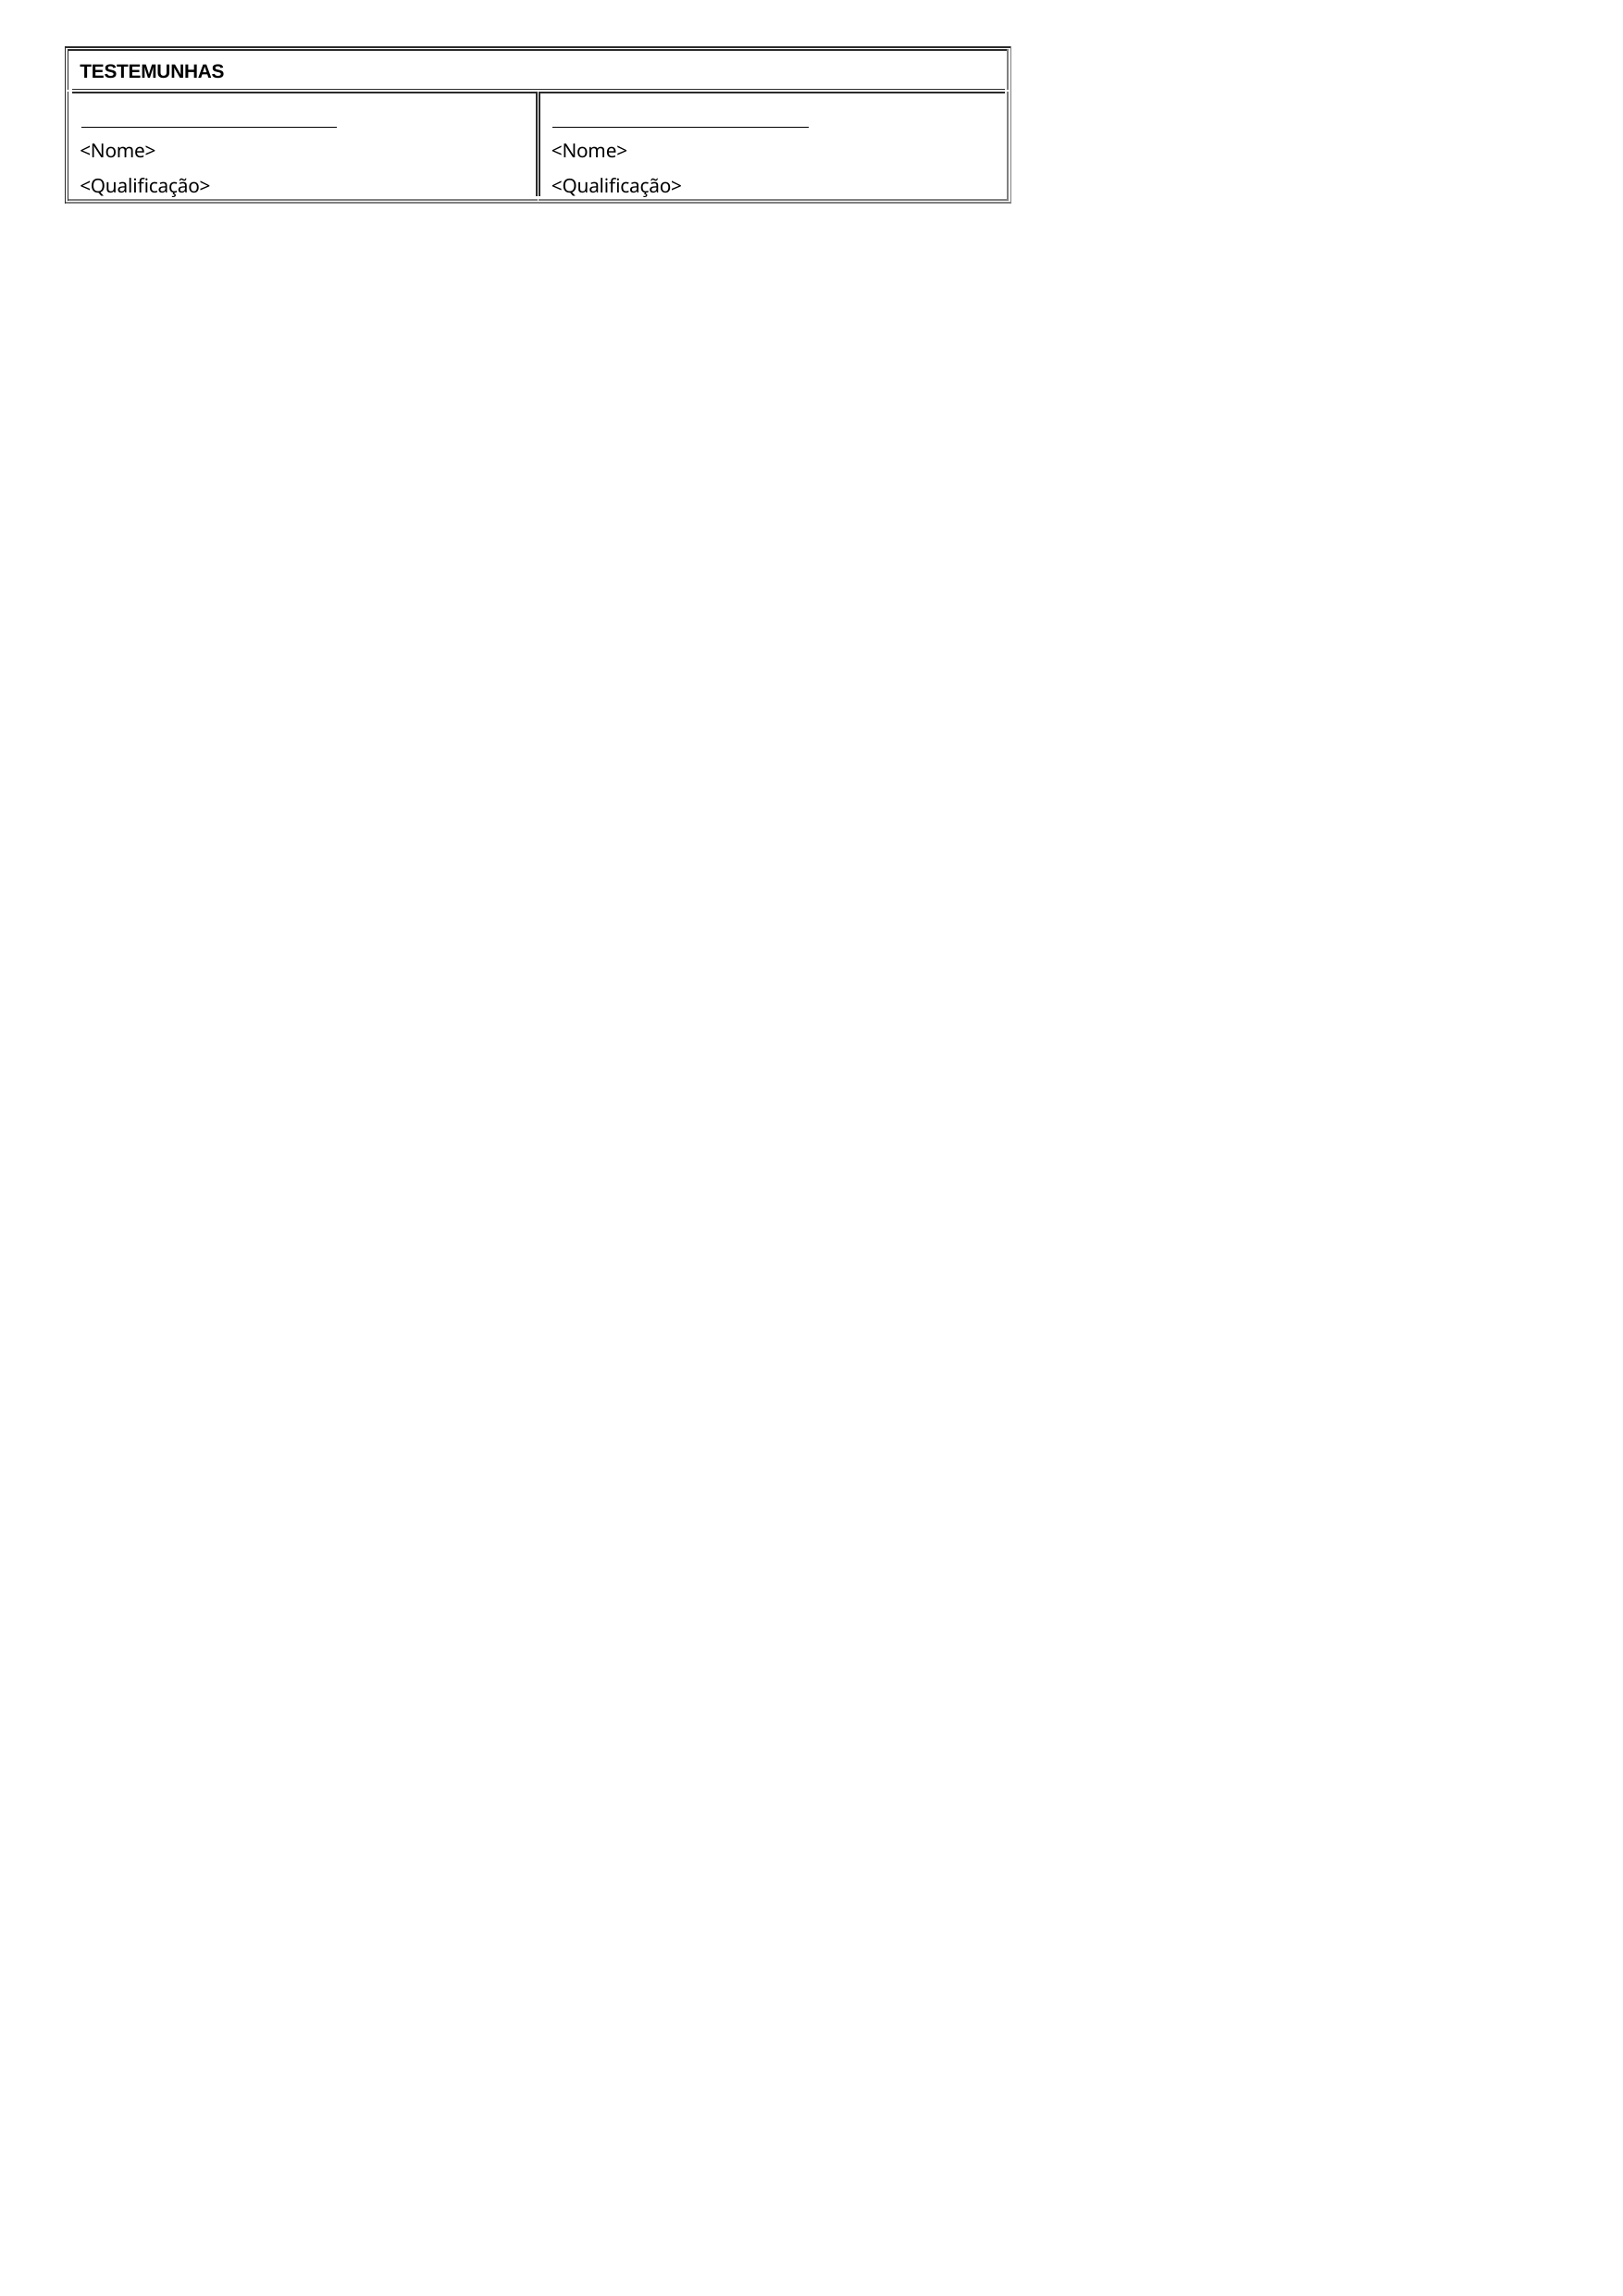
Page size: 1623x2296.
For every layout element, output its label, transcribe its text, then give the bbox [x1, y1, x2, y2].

table_cell TESTEMUNHAS [68, 51, 1007, 89]
table_cell <Nome> <Qualificação> [538, 89, 1010, 199]
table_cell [67, 89, 538, 199]
